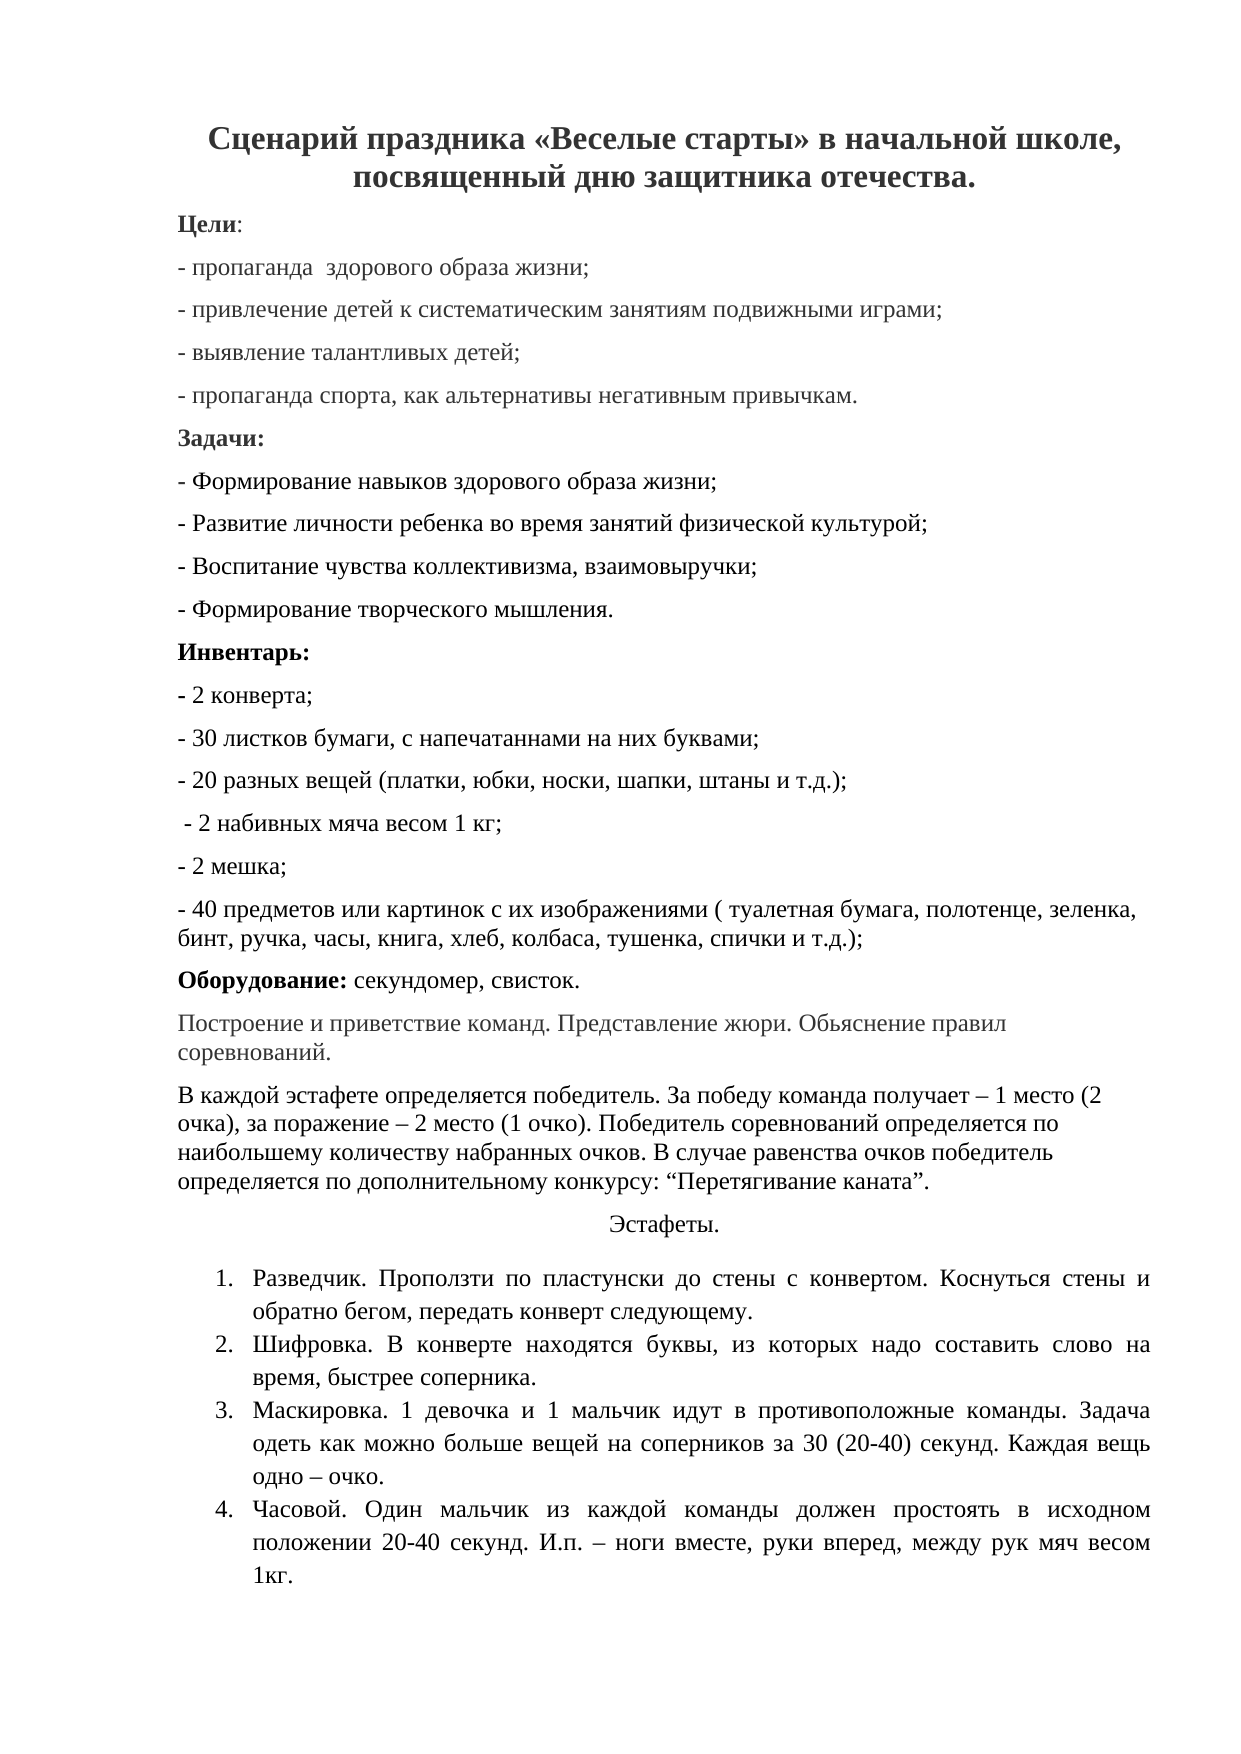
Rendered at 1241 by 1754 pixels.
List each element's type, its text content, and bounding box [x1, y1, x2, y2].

text В каждой эстафете определяется победитель. За победу команда получает – 1 место (2 очка), за поражение – 2 место (1 очко). Победитель соревнований определяется по наибольшему количеству набранных очков. В случае равенства очков победитель определяется по дополнительному конкурсу: “Перетягивание каната”. [177, 1080, 1152, 1195]
text Эстафеты. [177, 1209, 1152, 1238]
text - выявление талантливых детей; [177, 337, 1152, 366]
text - 2 мешка; [177, 851, 1152, 880]
list Шифровка. В конверте находятся буквы, из которых надо составить слово на время, быстрее соперника. [215, 1329, 1152, 1391]
text - пропаганда здорового образа жизни; [177, 252, 1152, 280]
text - пропаганда спорта, как альтернативы негативным привычкам. [177, 380, 1152, 409]
list Разведчик. Проползти по пластунски до стены с конвертом. Коснуться стены и обратно бегом, передать конверт следующему. [215, 1263, 1152, 1324]
text - Формирование навыков здорового образа жизни; [177, 466, 1152, 494]
text Оборудование: секундомер, свисток. [177, 965, 1152, 994]
text - привлечение детей к систематическим занятиям подвижными играми; [177, 294, 1152, 323]
text - Развитие личности ребенка во время занятий физической культурой; [177, 508, 1152, 537]
text - 40 предметов или картинок с их изображениями ( туалетная бумага, полотенце, зеленка, бинт, ручка, часы, книга, хлеб, колбаса, тушенка, спички и т.д.); [177, 894, 1152, 951]
text Построение и приветствие команд. Представление жюри. Обьяснение правил соревнований. [331, 1008, 1152, 1066]
text - 2 набивных мяча весом 1 кг; [177, 808, 1152, 837]
list Часовой. Один мальчик из каждой команды должен простоять в исходном положении 20-40 секунд. И.п. – ноги вместе, руки вперед, между рук мяч весом 1кг. [215, 1494, 1152, 1589]
text Задачи: [177, 423, 1152, 452]
text - 30 листков бумаги, с напечатаннами на них буквами; [177, 723, 1152, 751]
text Цели: [177, 209, 1152, 238]
text Сценарий праздника «Веселые старты» в начальной школе, посвященный дню защитника отечества. [177, 118, 1152, 195]
text - Формирование творческого мышления. [177, 594, 1152, 623]
text - Воспитание чувства коллективизма, взаимовыручки; [177, 551, 1152, 580]
text - 20 разных вещей (платки, юбки, носки, шапки, штаны и т.д.); [177, 765, 1152, 794]
text Инвентарь: [177, 637, 1152, 666]
list Маскировка. 1 девочка и 1 мальчик идут в противоположные команды. Задача одеть как можно больше вещей на соперников за 30 (20-40) секунд. Каждая вещь одно – очко. [215, 1395, 1152, 1489]
text - 2 конверта; [177, 680, 1152, 708]
